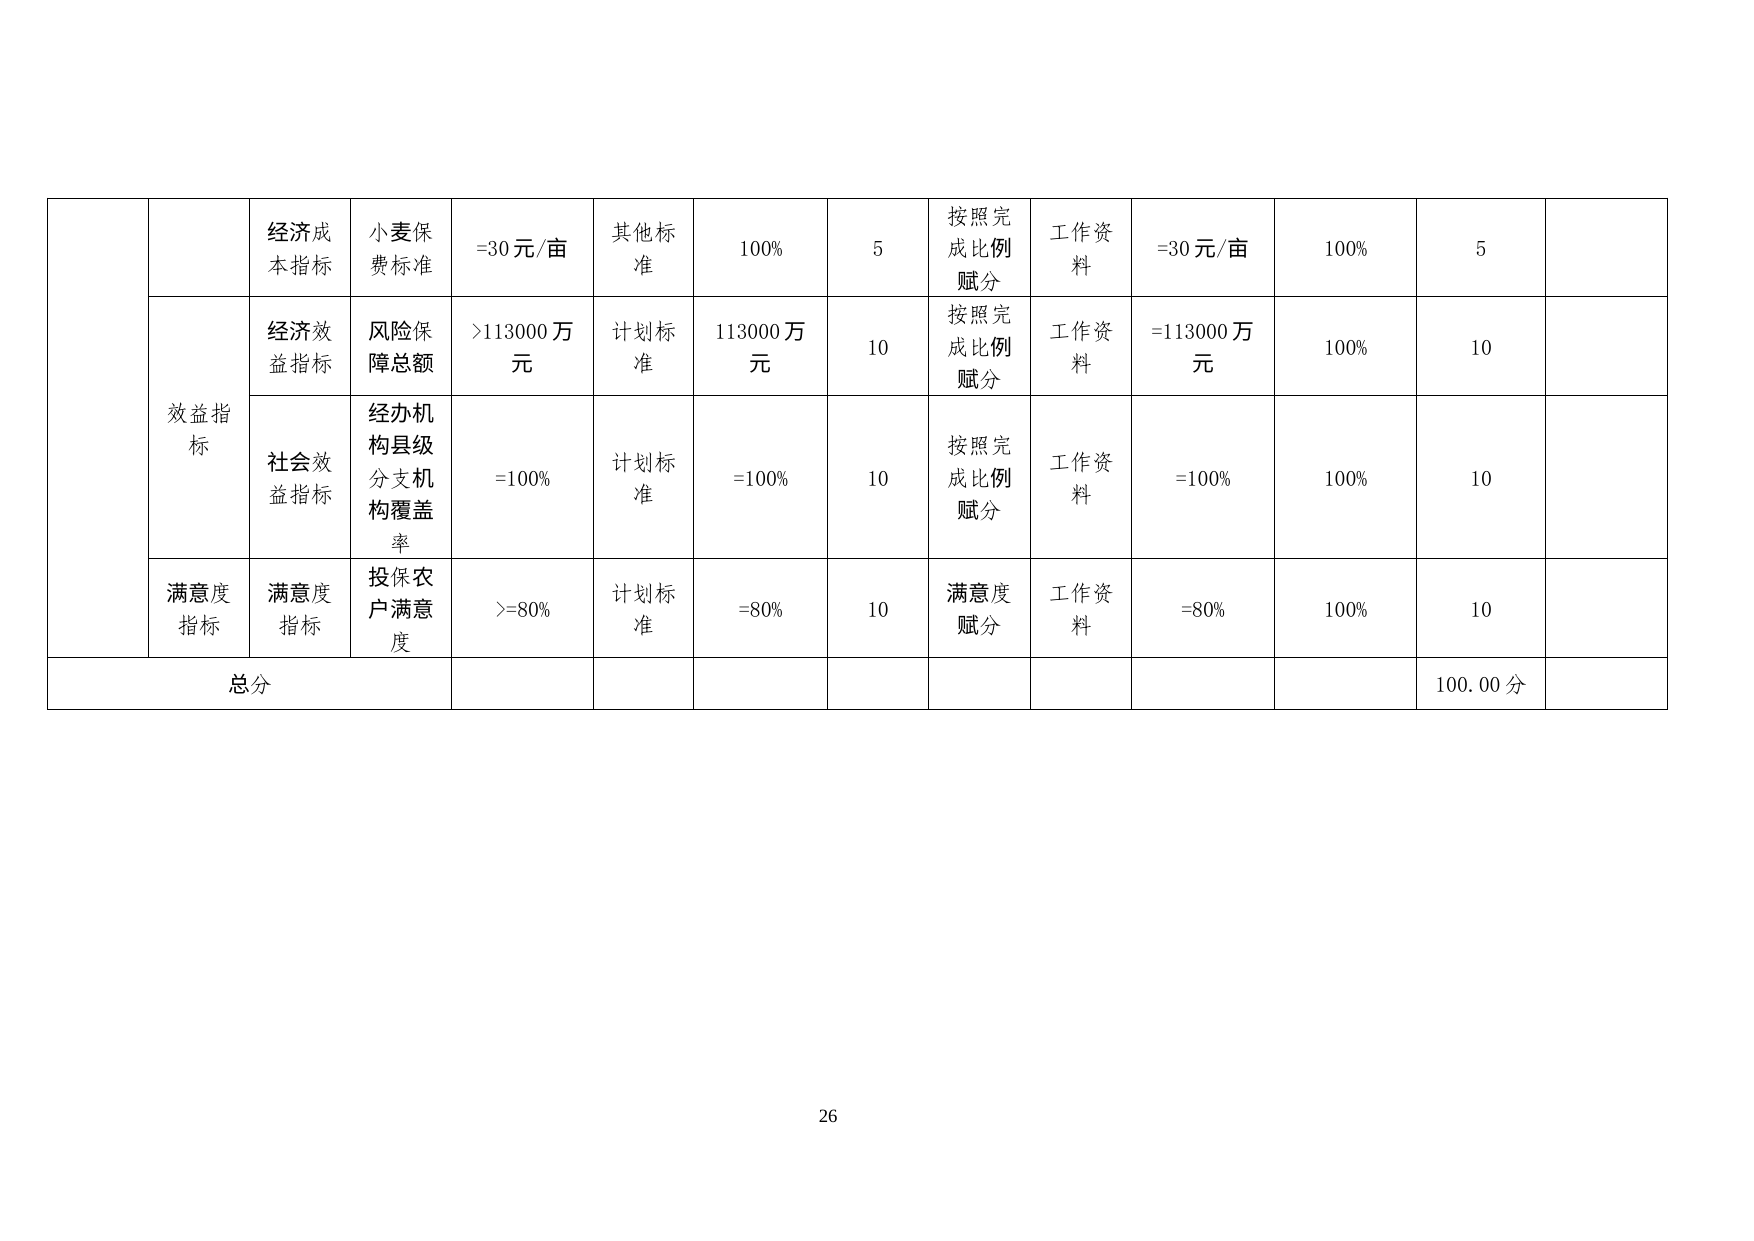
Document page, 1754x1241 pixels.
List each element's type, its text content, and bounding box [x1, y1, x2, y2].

table_cell 10 [1417, 396, 1545, 558]
table_cell 工作资料 [1031, 297, 1131, 395]
table_cell 100% [1275, 396, 1416, 558]
table_cell 113000万元 [694, 297, 827, 395]
table_cell [1546, 199, 1667, 296]
table_cell [452, 658, 593, 709]
table_cell =80% [1132, 559, 1274, 657]
table_cell 按照完成比例赋分 [929, 297, 1030, 395]
table_cell >113000万元 [452, 297, 593, 395]
table_cell 满意度指标 [149, 559, 249, 657]
table_cell [1132, 658, 1274, 709]
table_cell 100% [1275, 199, 1416, 296]
table_cell 100% [1275, 297, 1416, 395]
table_cell [594, 658, 693, 709]
table_cell 总分 [48, 658, 451, 709]
table_cell [1546, 658, 1667, 709]
table_cell 经办机构县级分支机构覆盖率 [351, 396, 451, 558]
table_cell 计划标准 [594, 559, 693, 657]
table_cell 社会效益指标 [250, 396, 350, 558]
table_cell 10 [1417, 297, 1545, 395]
table_cell 满意度赋分 [929, 559, 1030, 657]
table_cell [1546, 396, 1667, 558]
table_cell [1546, 297, 1667, 395]
table_cell 风险保障总额 [351, 297, 451, 395]
table_cell 经济成本指标 [250, 199, 350, 296]
table_cell 经济效益指标 [250, 297, 350, 395]
table_cell 10 [828, 559, 928, 657]
table_cell 100% [1275, 559, 1416, 657]
table_cell =100% [694, 396, 827, 558]
table_cell 计划标准 [594, 396, 693, 558]
table_cell =100% [452, 396, 593, 558]
table_cell 工作资料 [1031, 559, 1131, 657]
table_cell 按照完成比例赋分 [929, 396, 1030, 558]
table_cell 其他标准 [594, 199, 693, 296]
table_cell 5 [828, 199, 928, 296]
table_cell 工作资料 [1031, 396, 1131, 558]
table_cell 100% [694, 199, 827, 296]
table_cell 投保农户满意度 [351, 559, 451, 657]
table_cell 10 [1417, 559, 1545, 657]
table_cell 5 [1417, 199, 1545, 296]
table_cell [1031, 658, 1131, 709]
table_cell =80% [694, 559, 827, 657]
table_cell 效益指标 [149, 297, 249, 558]
table_cell =30元/亩 [1132, 199, 1274, 296]
table_cell 工作资料 [1031, 199, 1131, 296]
table_cell =113000万元 [1132, 297, 1274, 395]
table_cell [828, 658, 928, 709]
table_cell 满意度指标 [250, 559, 350, 657]
table_cell >=80% [452, 559, 593, 657]
table_cell =100% [1132, 396, 1274, 558]
table_cell [1275, 658, 1416, 709]
table_cell =30元/亩 [452, 199, 593, 296]
table_cell 小麦保费标准 [351, 199, 451, 296]
table_cell [694, 658, 827, 709]
table_cell 按照完成比例赋分 [929, 199, 1030, 296]
table_cell 100.00分 [1417, 658, 1545, 709]
table_cell 10 [828, 396, 928, 558]
table_cell [929, 658, 1030, 709]
table_cell 计划标准 [594, 297, 693, 395]
table_cell [1546, 559, 1667, 657]
table_cell 10 [828, 297, 928, 395]
